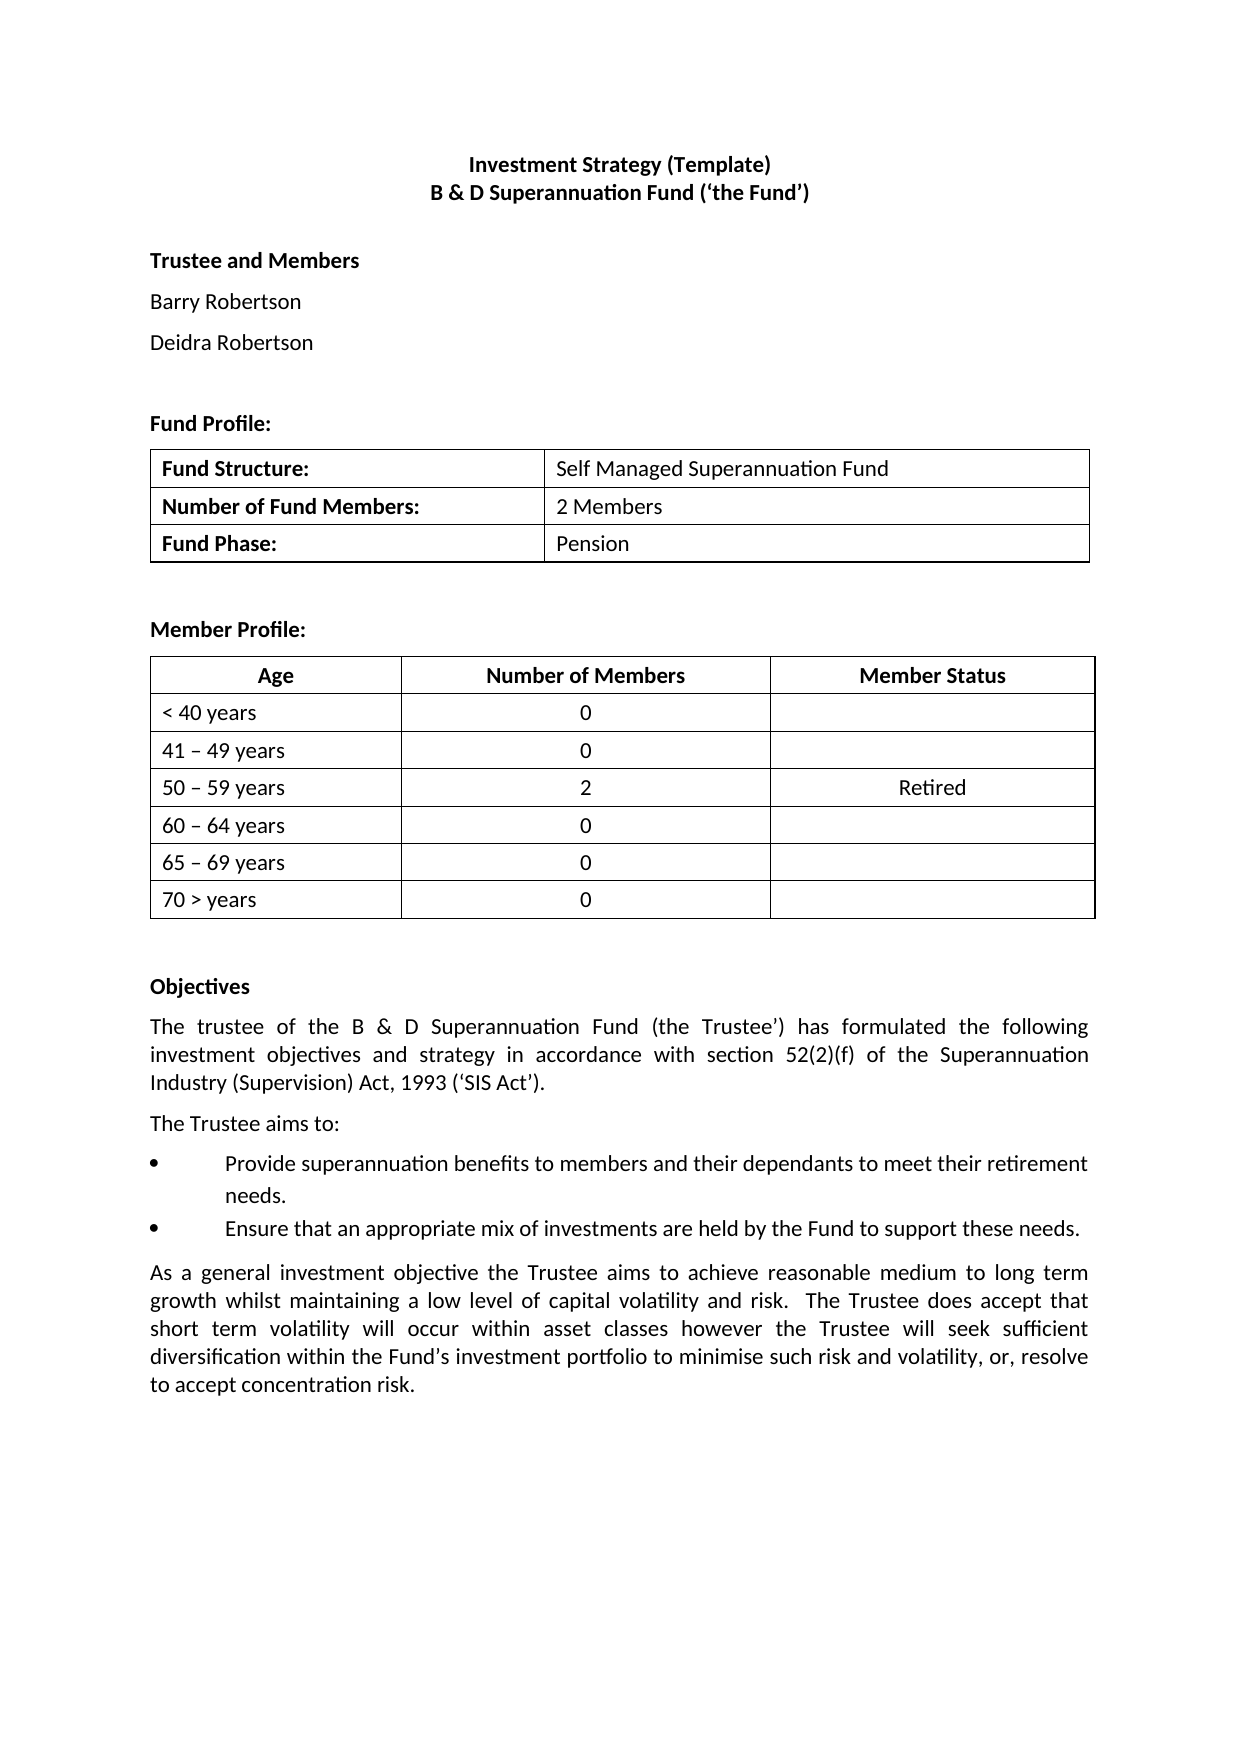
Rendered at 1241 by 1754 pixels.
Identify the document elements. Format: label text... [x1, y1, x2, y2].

table_header Fund Structure: [151, 450, 544, 487]
table_cell 2 [402, 769, 770, 806]
table_cell 0 [402, 694, 770, 731]
table_cell 0 [402, 807, 770, 843]
table_header Number of Members [402, 657, 770, 693]
table_cell Pension [545, 525, 1089, 561]
table_cell 41 – 49 years [151, 732, 401, 768]
subtitle Barry Robertson [150, 287, 1090, 315]
list Provide superannuation benefits to members and their dependants to meet their retirement needs. [150, 1149, 1090, 1209]
table_cell [771, 844, 1094, 880]
table_cell 65 – 69 years [151, 844, 401, 880]
table_cell Retired [771, 769, 1094, 806]
table_cell 60 – 64 years [151, 807, 401, 843]
table_cell 0 [402, 732, 770, 768]
subtitle Deidra Robertson [150, 328, 1090, 356]
table_cell Number of Fund Members: [151, 488, 544, 524]
table_header Member Status [771, 657, 1094, 693]
table_header Age [151, 657, 401, 693]
table_cell 70 > years [151, 881, 401, 918]
text As a general investment objective the Trustee aims to achieve reasonable medium to long term growth whilst maintaining a low level of capital volatility and risk. The Trustee does accept that short term volatility will occur within asset classes however the Trustee will seek sufficient diversification within the Fund’s investment portfolio to minimise such risk and volatility, or, resolve to accept concentration risk. [150, 1258, 1090, 1398]
table_cell [771, 694, 1094, 731]
table_cell 50 – 59 years [151, 769, 401, 806]
subtitle Trustee and Members [150, 247, 1090, 274]
table_cell Fund Phase: [151, 525, 544, 561]
subtitle Objectives [150, 972, 1090, 1000]
text The Trustee aims to: [150, 1109, 1090, 1137]
text Investment Strategy (Template) [150, 150, 1090, 178]
table_cell [771, 807, 1094, 843]
list Ensure that an appropriate mix of investments are held by the Fund to support these needs. [150, 1214, 1090, 1242]
table_cell 0 [402, 844, 770, 880]
subtitle Member Profile: [150, 615, 1090, 643]
table_header Self Managed Superannuation Fund [545, 450, 1089, 487]
text B & D Superannuation Fund (‘the Fund’) [150, 178, 1090, 206]
table_cell 2 Members [545, 488, 1089, 524]
table_cell [771, 881, 1094, 918]
table_cell 0 [402, 881, 770, 918]
table_cell [771, 732, 1094, 768]
table_cell < 40 years [151, 694, 401, 731]
text The trustee of the B & D Superannuation Fund (the Trustee’) has formulated the following investment objectives and strategy in accordance with section 52(2)(f) of the Superannuation Industry (Supervision) Act, 1993 (‘SIS Act’). [150, 1012, 1090, 1096]
subtitle Fund Profile: [150, 409, 1090, 437]
